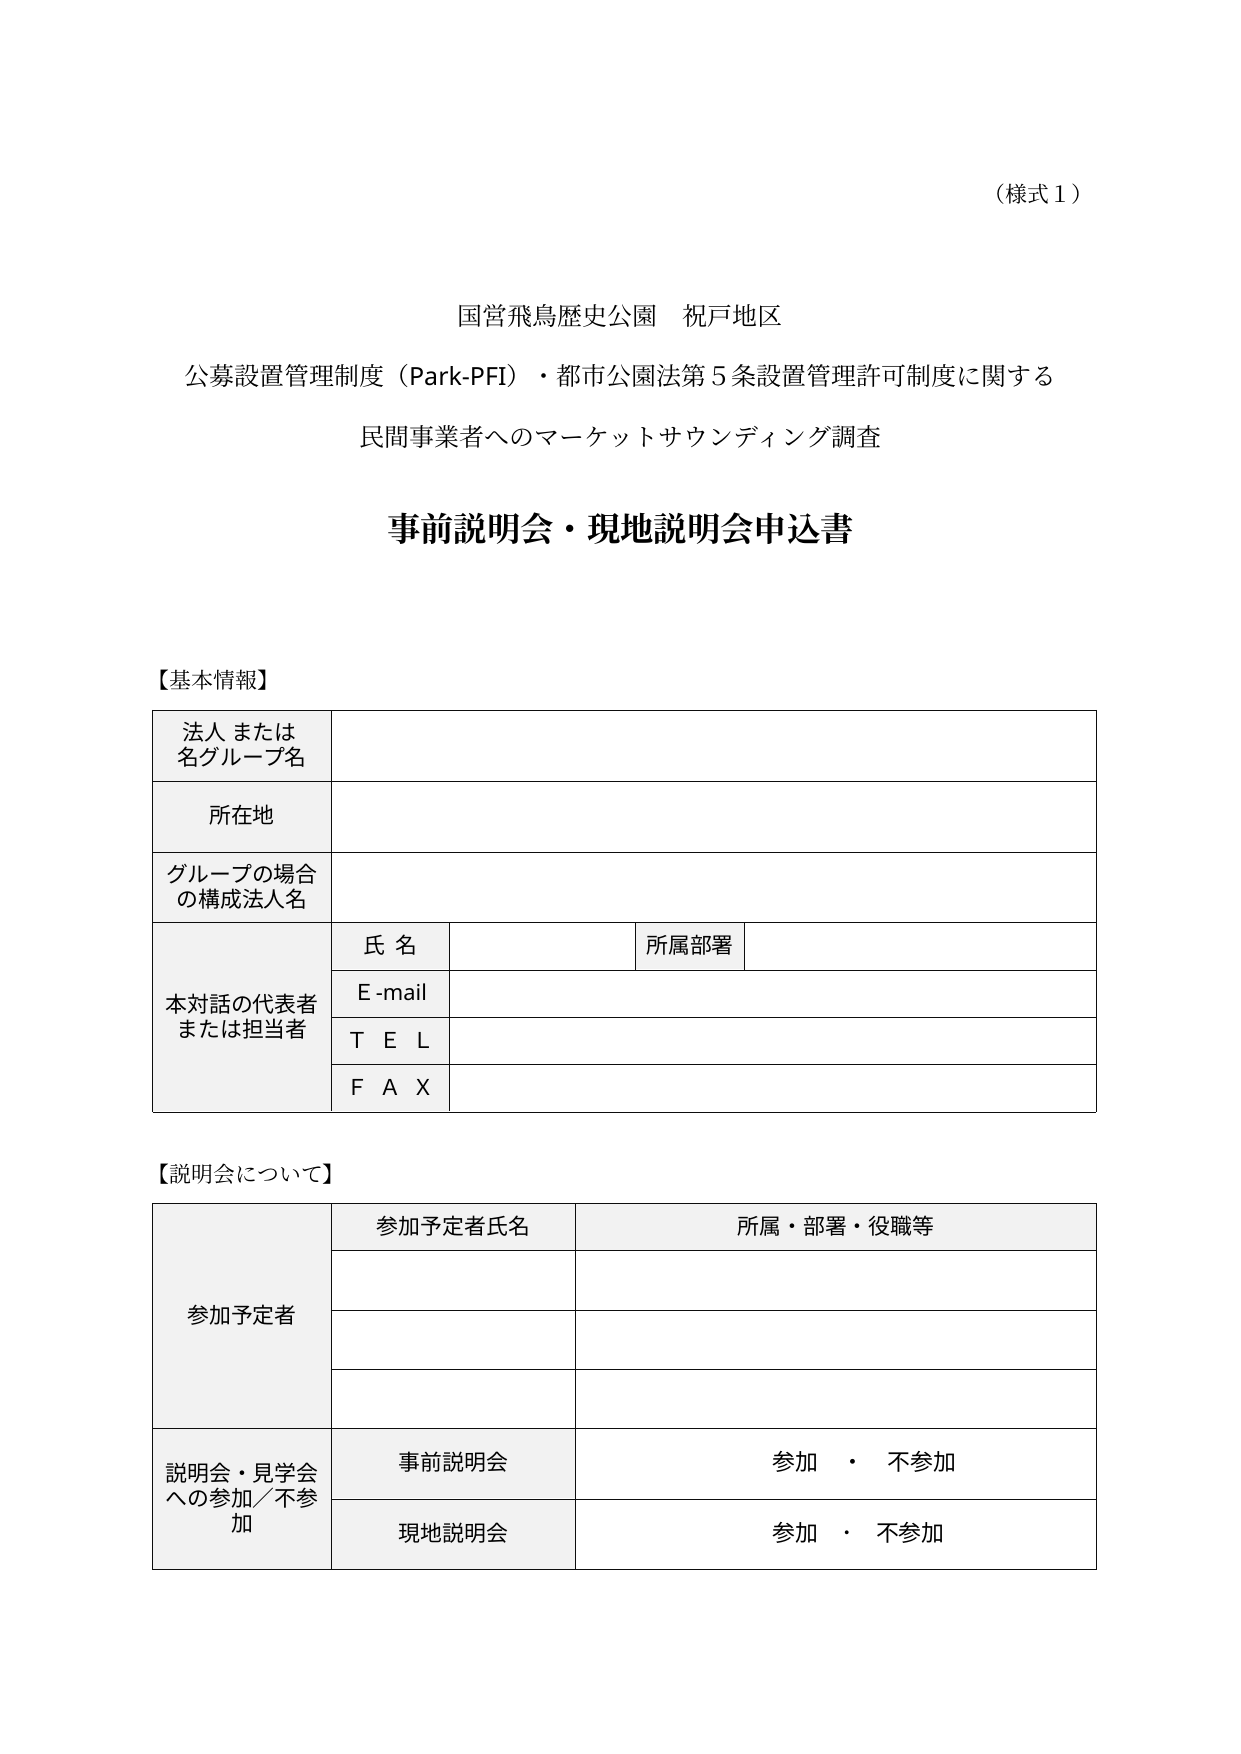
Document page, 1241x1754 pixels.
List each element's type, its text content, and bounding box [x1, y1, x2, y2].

table_cell [332, 1370, 575, 1428]
table_cell 参加 ･ 不参加 [576, 1500, 1096, 1569]
text 事前説明会・現地説明会申込書 [148, 497, 1092, 558]
table_cell [450, 971, 1096, 1017]
text 国営飛鳥歴史公園 祝戸地区 [148, 284, 1092, 345]
table_cell 現地説明会 [332, 1500, 575, 1569]
table_cell [576, 1370, 1096, 1428]
text （様式１） [148, 162, 1092, 223]
text 公募設置管理制度（Park-PFI）・都市公園法第５条設置管理許可制度に関する [148, 345, 1092, 406]
table_cell [450, 1065, 1096, 1111]
table_header [332, 711, 1096, 781]
table_cell 所在地 [153, 782, 331, 851]
table_cell [332, 1311, 575, 1368]
table_cell Ｅ-mail [332, 971, 449, 1017]
table_cell 事前説明会 [332, 1429, 575, 1498]
table_cell 所属部署 [636, 923, 744, 969]
table_cell 氏名 [332, 923, 449, 969]
table_cell 説明会・見学会への参加／不参加 [153, 1429, 331, 1569]
table_cell 本対話の代表者 または担当者 [153, 923, 331, 1111]
table_cell [745, 923, 1096, 969]
table_header 法人 または 名グループ名 [153, 711, 331, 781]
table_header 参加予定者氏名 [332, 1204, 575, 1250]
text 【説明会について】 [148, 1142, 1092, 1203]
table_cell [332, 853, 1096, 922]
table_cell [450, 1018, 1096, 1064]
table_cell ＦＡＸ [332, 1065, 449, 1111]
text 民間事業者へのマーケットサウンディング調査 [148, 406, 1092, 466]
table_cell [576, 1251, 1096, 1309]
table_cell [332, 782, 1096, 851]
table_cell グループの場合 の構成法人名 [153, 853, 331, 922]
table_header 所属・部署・役職等 [576, 1204, 1096, 1250]
table_cell [576, 1311, 1096, 1368]
text 【基本情報】 [148, 649, 1092, 710]
table_header 参加予定者 [153, 1204, 331, 1428]
table_cell ＴＥＬ [332, 1018, 449, 1064]
table_cell [450, 923, 635, 969]
table_cell [332, 1251, 575, 1309]
table_cell 参加 ・ 不参加 [576, 1429, 1096, 1498]
